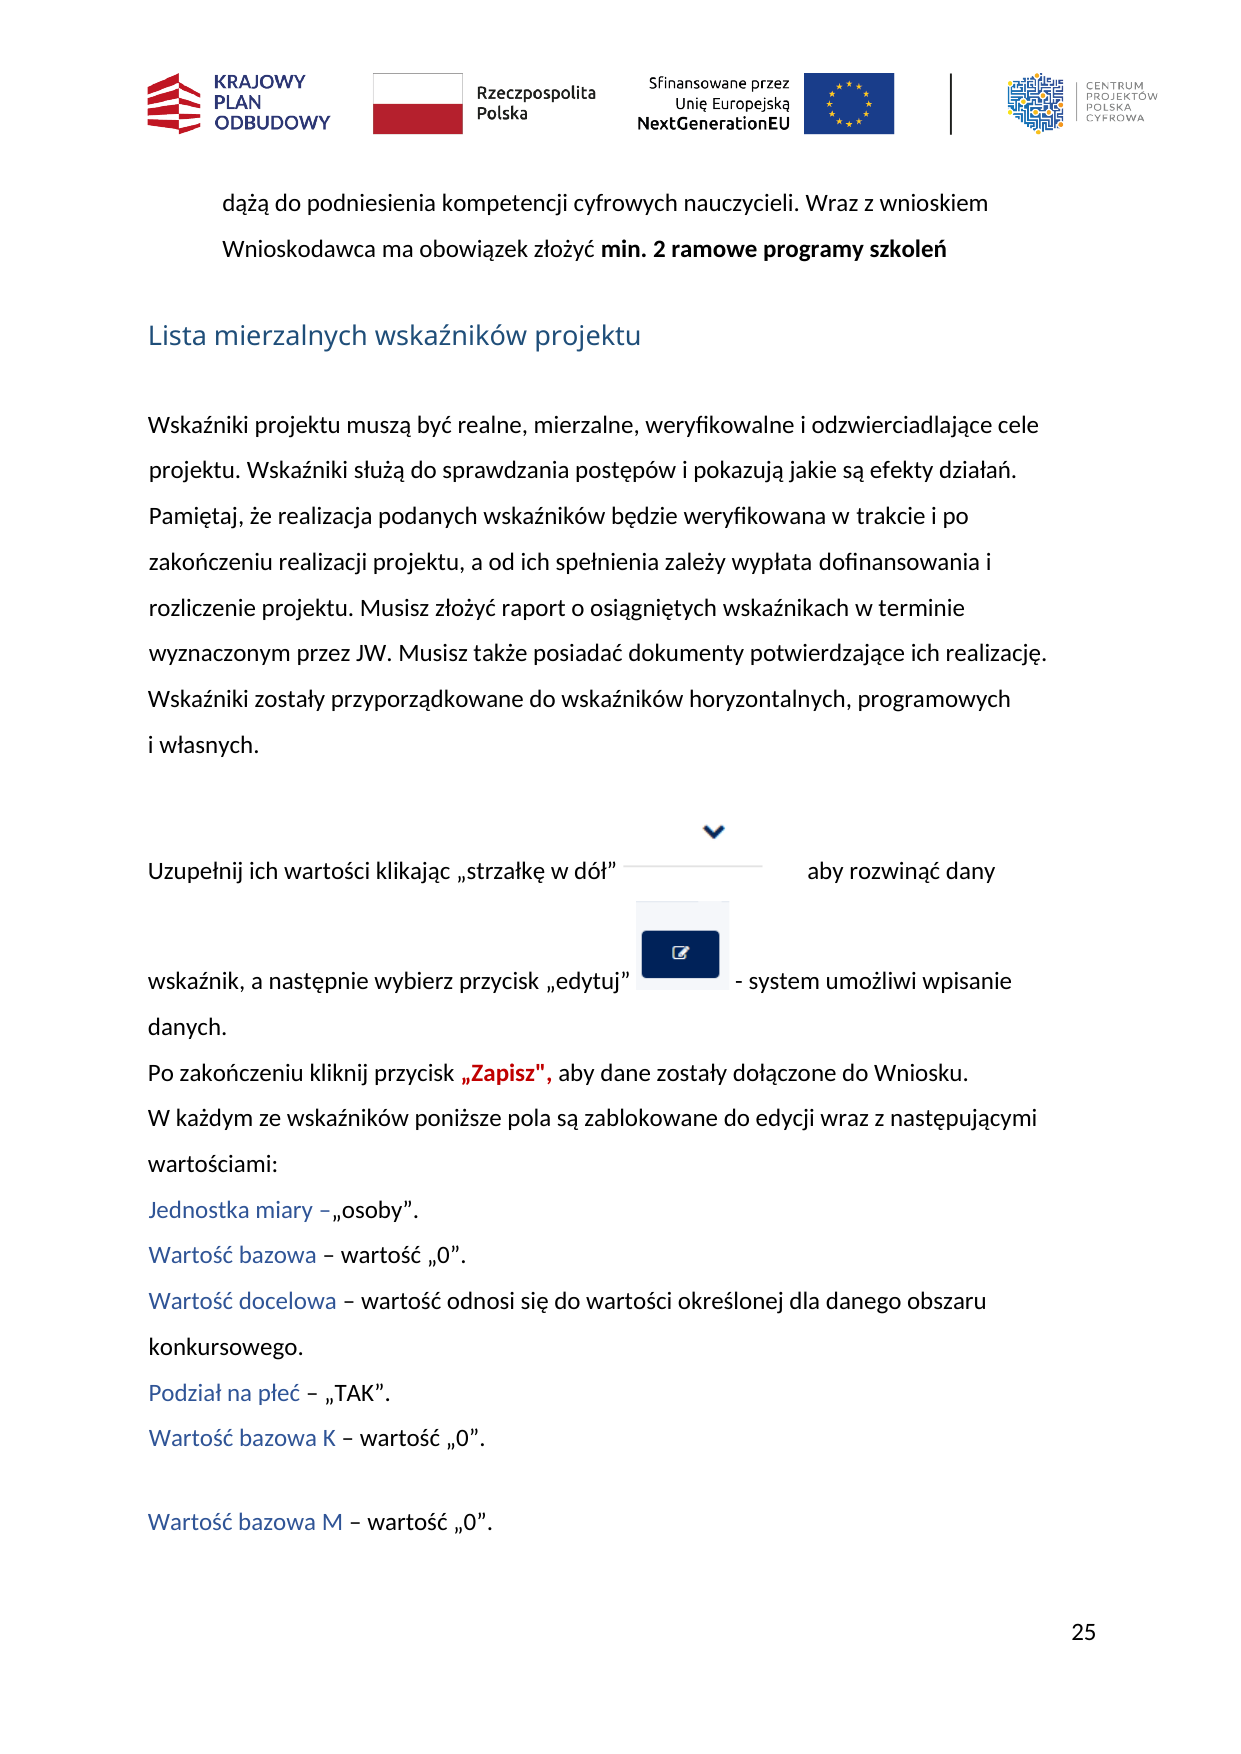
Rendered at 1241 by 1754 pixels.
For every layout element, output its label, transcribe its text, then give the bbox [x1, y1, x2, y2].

text Jednostka miary –„osoby”. [148, 1194, 1096, 1224]
text Po zakończeniu kliknij przycisk „Zapisz", aby dane zostały dołączone do Wniosku. W każdym ze wskaźników poniższe pola są zablokowane do edycji wraz z następującymi wartościami: [148, 1057, 1096, 1179]
text Wartość docelowa – wartość odnosi się do wartości określonej dla danego obszaru konkursowego. [148, 1285, 1096, 1362]
picture [636, 901, 730, 990]
picture [147, 73, 1158, 135]
subtitle Lista mierzalnych wskaźników projektu [148, 316, 1096, 353]
text Wartość bazowa K – wartość „0”. [148, 1422, 1096, 1453]
text Podział na płeć – „TAK”. [148, 1377, 1096, 1407]
text Wartość bazowa M – wartość „0”. [148, 1506, 1096, 1536]
picture [623, 774, 802, 880]
text Wskaźniki zostały przyporządkowane do wskaźników horyzontalnych, programowych i własnych. Uzupełnij ich wartości klikając „strzałkę w dół” aby rozwinąć dany wskaźnik, a następnie wybierz przycisk „edytuj” - system umożliwi wpisanie danych. [148, 683, 1096, 1041]
text Wartość bazowa – wartość „0”. [148, 1239, 1096, 1270]
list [185, 187, 1096, 263]
text Wskaźniki projektu muszą być realne, mierzalne, weryfikowalne i odzwierciadlające cele projektu. Wskaźniki służą do sprawdzania postępów i pokazują jakie są efekty działań. Pamiętaj, że realizacja podanych wskaźników będzie weryfikowana w trakcie i po zakończeniu realizacji projektu, a od ich spełnienia zależy wypłata dofinansowania i rozliczenie projektu. Musisz złożyć raport o osiągniętych wskaźnikach w terminie wyznaczonym przez JW. Musisz także posiadać dokumenty potwierdzające ich realizację. [148, 409, 1096, 668]
